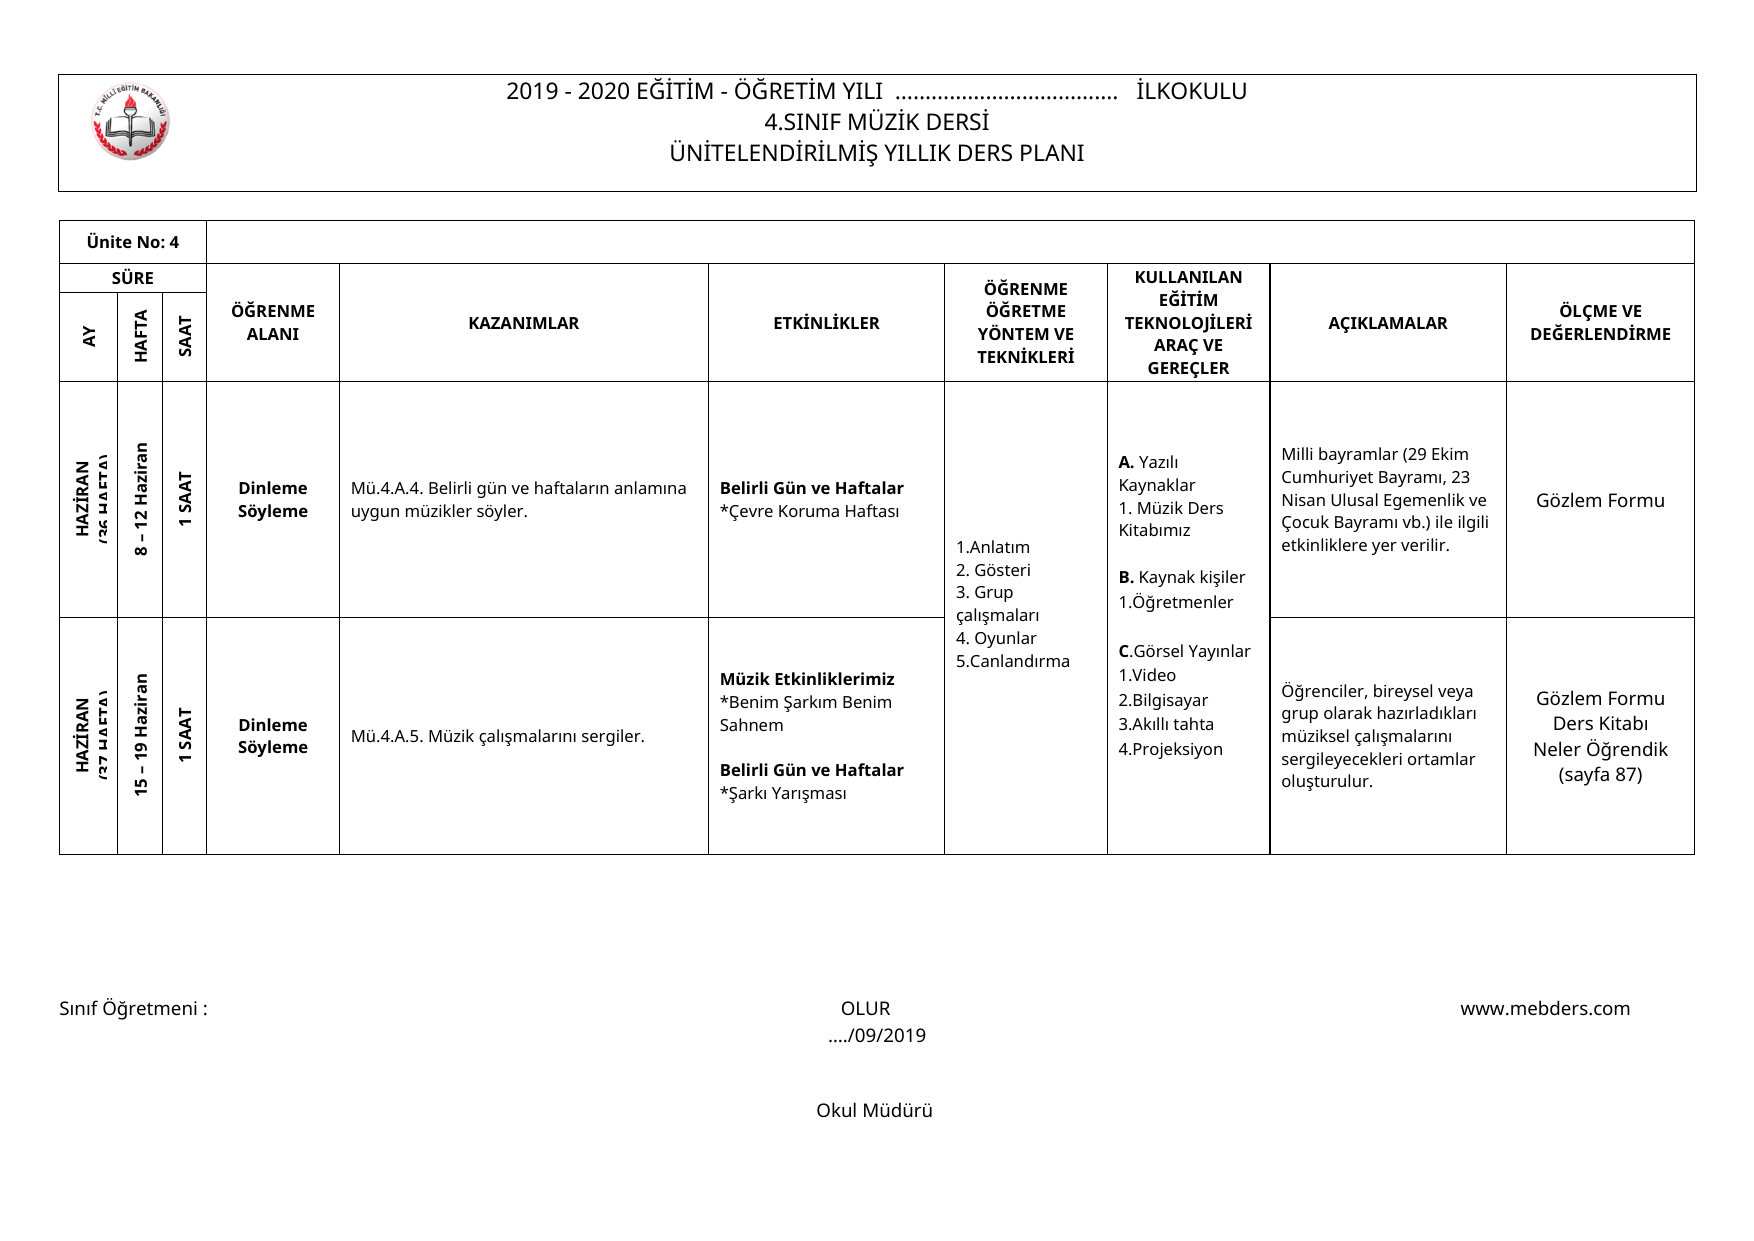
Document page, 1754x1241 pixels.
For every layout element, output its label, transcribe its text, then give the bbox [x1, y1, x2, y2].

table_cell HAZİRAN (37.HAFTA) [60, 618, 117, 854]
table_cell ETKİNLİKLER [709, 264, 944, 381]
picture [85, 77, 175, 167]
table_cell HAFTA [118, 293, 162, 381]
table_cell KULLANILAN EĞİTİM TEKNOLOJİLERİ ARAÇ VE GEREÇLER [1108, 264, 1269, 381]
table_cell Gözlem Formu Ders Kitabı Neler Öğrendik (sayfa 87) [1507, 618, 1694, 854]
table_header [207, 221, 1694, 263]
table_header Ünite No: 4 [60, 221, 206, 263]
table_cell SÜRE [60, 264, 206, 292]
table_cell Dinleme Söyleme [207, 618, 339, 854]
table_cell 15 – 19 Haziran [118, 618, 162, 854]
table_cell HAZİRAN (36.HAFTA) [60, 382, 117, 617]
text Sınıf Öğretmeni : OLUR www.mebders.com [59, 995, 1695, 1021]
table_cell Mü.4.A.5. Müzik çalışmalarını sergiler. [340, 618, 708, 854]
text Okul Müdürü [723, 1097, 1695, 1122]
table_cell 8 – 12 Haziran [118, 382, 162, 617]
table_cell SAAT [163, 293, 206, 381]
table_cell Milli bayramlar (29 Ekim Cumhuriyet Bayramı, 23 Nisan Ulusal Egemenlik ve Çocuk Bayramı vb.) ile ilgili etkinliklere yer verilir. [1271, 382, 1506, 617]
table_cell ÖĞRENME ÖĞRETME YÖNTEM VE TEKNİKLERİ [945, 264, 1107, 381]
table_cell Dinleme Söyleme [207, 382, 339, 617]
table_cell AÇIKLAMALAR [1271, 264, 1506, 381]
table_cell A. Yazılı Kaynaklar 1. Müzik Ders Kitabımız B. Kaynak kişiler 1.Öğretmenler C.Görsel Yayınlar 1.Video 2.Bilgisayar 3.Akıllı tahta 4.Projeksiyon [1108, 382, 1269, 854]
table_cell 1.Anlatım 2. Gösteri 3. Grup çalışmaları 4. Oyunlar 5.Canlandırma [945, 382, 1107, 854]
text …./09/2019 [59, 1023, 1695, 1048]
table_cell AY [60, 293, 117, 381]
table_cell Öğrenciler, bireysel veya grup olarak hazırladıkları müziksel çalışmalarını sergileyecekleri ortamlar oluşturulur. [1271, 618, 1506, 854]
table_cell 1 SAAT [163, 382, 206, 617]
table_cell 1 SAAT [163, 618, 206, 854]
table_cell ÖLÇME VE DEĞERLENDİRME [1507, 264, 1694, 381]
table_cell ÖĞRENME ALANI [207, 264, 339, 381]
table_cell Müzik Etkinliklerimiz *Benim Şarkım Benim Sahnem Belirli Gün ve Haftalar *Şarkı Yarışması [709, 618, 944, 854]
table_cell Gözlem Formu [1507, 382, 1694, 617]
table_cell KAZANIMLAR [340, 264, 708, 381]
table_cell Belirli Gün ve Haftalar *Çevre Koruma Haftası [709, 382, 944, 617]
table_cell Mü.4.A.4. Belirli gün ve haftaların anlamına uygun müzikler söyler. [340, 382, 708, 617]
